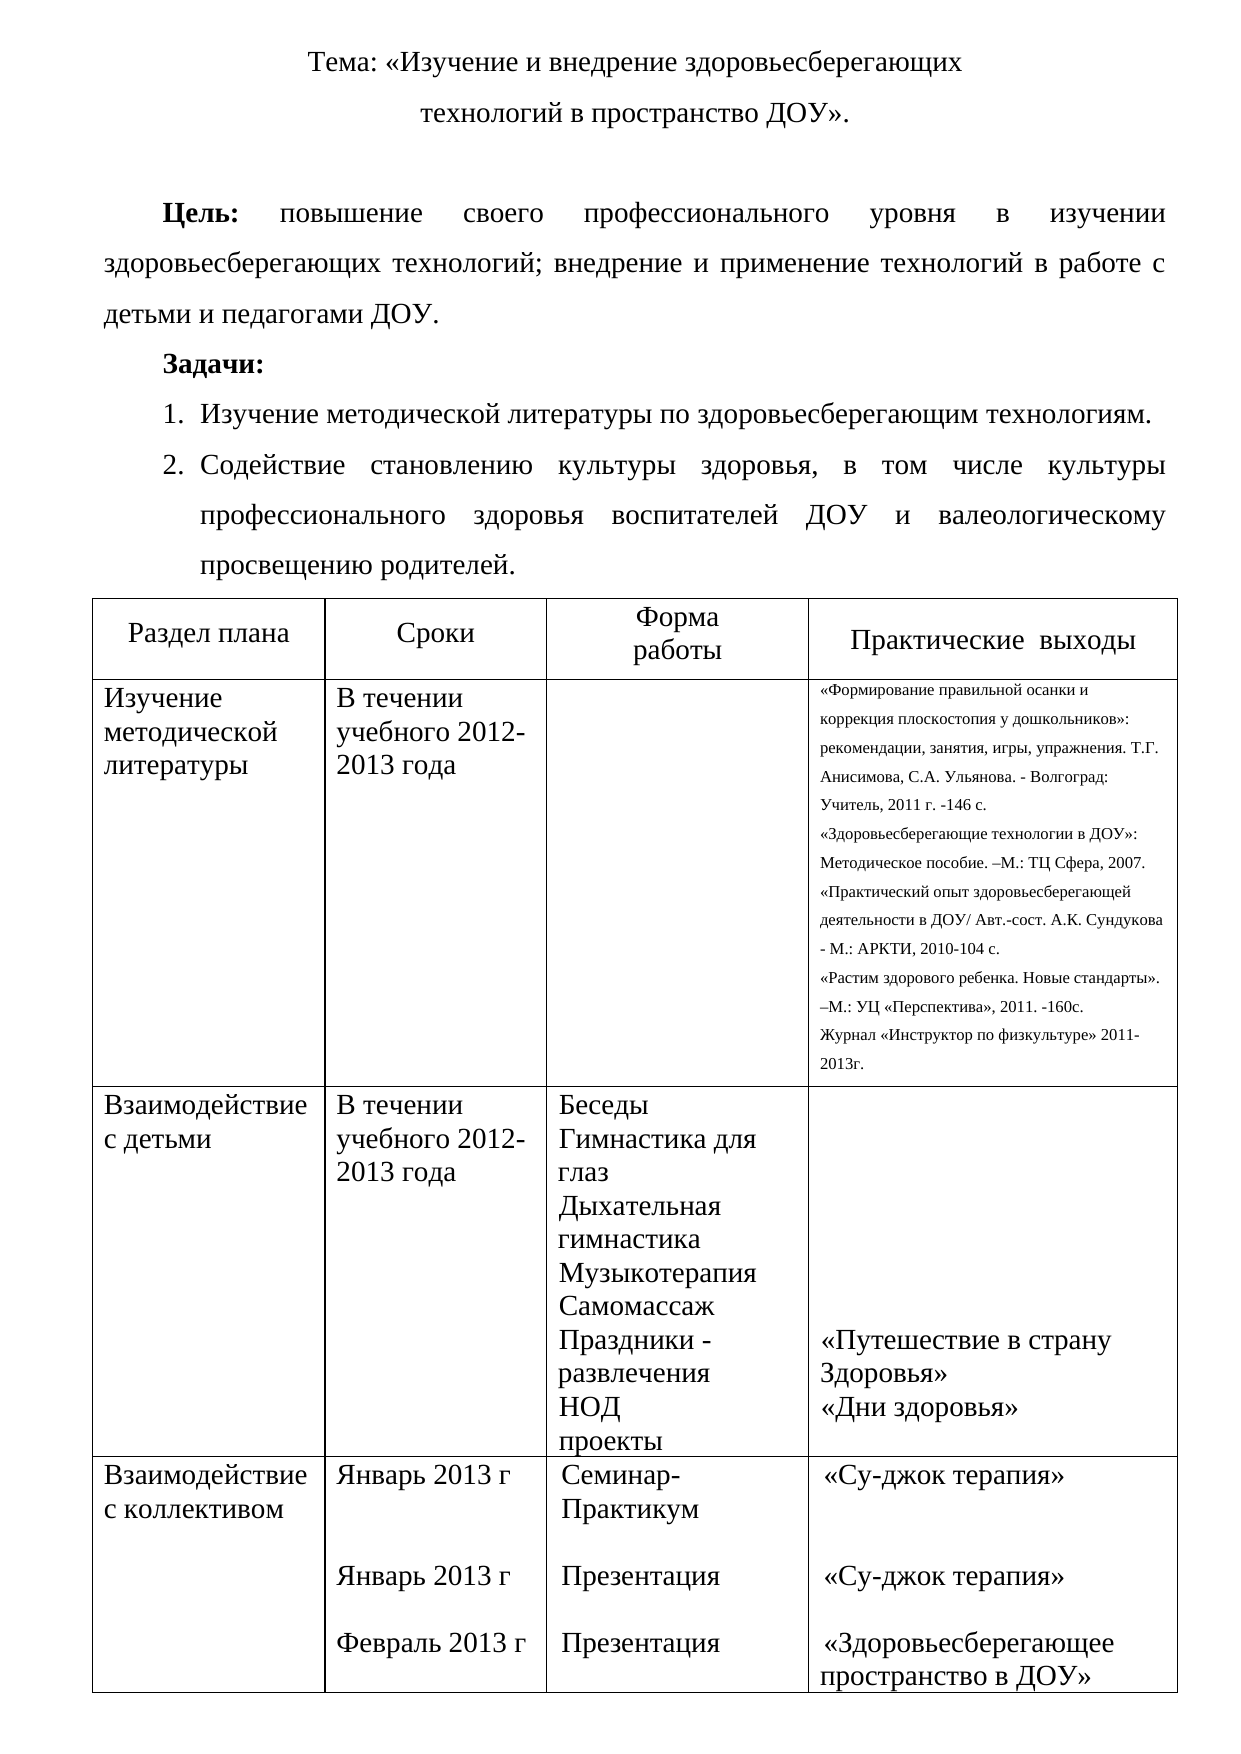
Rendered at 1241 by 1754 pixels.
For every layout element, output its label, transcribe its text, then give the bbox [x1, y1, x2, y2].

table_cell «Су-джок терапия» «Су-джок терапия» «Здоровьесберегающее пространство в ДОУ» [809, 1457, 1177, 1692]
table_cell В течении учебного 2012-2013 года [326, 1087, 546, 1456]
list Изучение методической литературы по здоровьесберегающим технологиям. [162, 397, 1167, 430]
table_header Раздел плана [93, 599, 324, 679]
table_cell Взаимодействие с коллективом [93, 1457, 324, 1692]
table_header Сроки [326, 599, 546, 679]
text Тема: «Изучение и внедрение здоровьесберегающих [103, 44, 1167, 78]
list Содействие становлению культуры здоровья, в том числе культуры профессионального здоровья воспитателей ДОУ и валеологическому просвещению родителей. [162, 447, 1167, 581]
table_cell «Формирование правильной осанки и коррекция плоскостопия у дошкольников»: рекомендации, занятия, игры, упражнения. Т.Г. Анисимова, С.А. Ульянова. - Волгоград: Учитель, 2011 г. -146 с. «Здоровьесберегающие технологии в ДОУ»: Методическое пособие. –М.: ТЦ Сфера, 2007. «Практический опыт здоровьесберегающей деятельности в ДОУ/ Авт.-сост. А.К. Сундукова - М.: АРКТИ, 2010-104 с. «Растим здорового ребенка. Новые стандарты». –М.: УЦ «Перспектива», 2011. -160с. Журнал «Инструктор по физкультуре» 2011-2013г. [809, 680, 1177, 1086]
table_cell В течении учебного 2012-2013 года [326, 680, 546, 1086]
table_cell [547, 680, 808, 1086]
table_cell Январь 2013 г Январь 2013 г Февраль 2013 г [326, 1457, 546, 1692]
text технологий в пространство ДОУ». [103, 95, 1167, 128]
table_header Форма работы [547, 599, 808, 679]
table_cell Взаимодействие с детьми [93, 1087, 324, 1456]
text Цель: повышение своего профессионального уровня в изучении здоровьесберегающих технологий; внедрение и применение технологий в работе с детьми и педагогами ДОУ. [103, 195, 1167, 329]
table_cell Семинар- Практикум Презентация Презентация [547, 1457, 808, 1692]
text Задачи: [103, 346, 1167, 380]
table_header Практические выходы [809, 599, 1177, 679]
table_cell Беседы Гимнастика для глаз Дыхательная гимнастика Музыкотерапия Самомассаж Праздники -развлечения НОД проекты [547, 1087, 808, 1456]
table_cell Изучение методической литературы [93, 680, 324, 1086]
table_cell «Путешествие в страну Здоровья» «Дни здоровья» [809, 1087, 1177, 1456]
